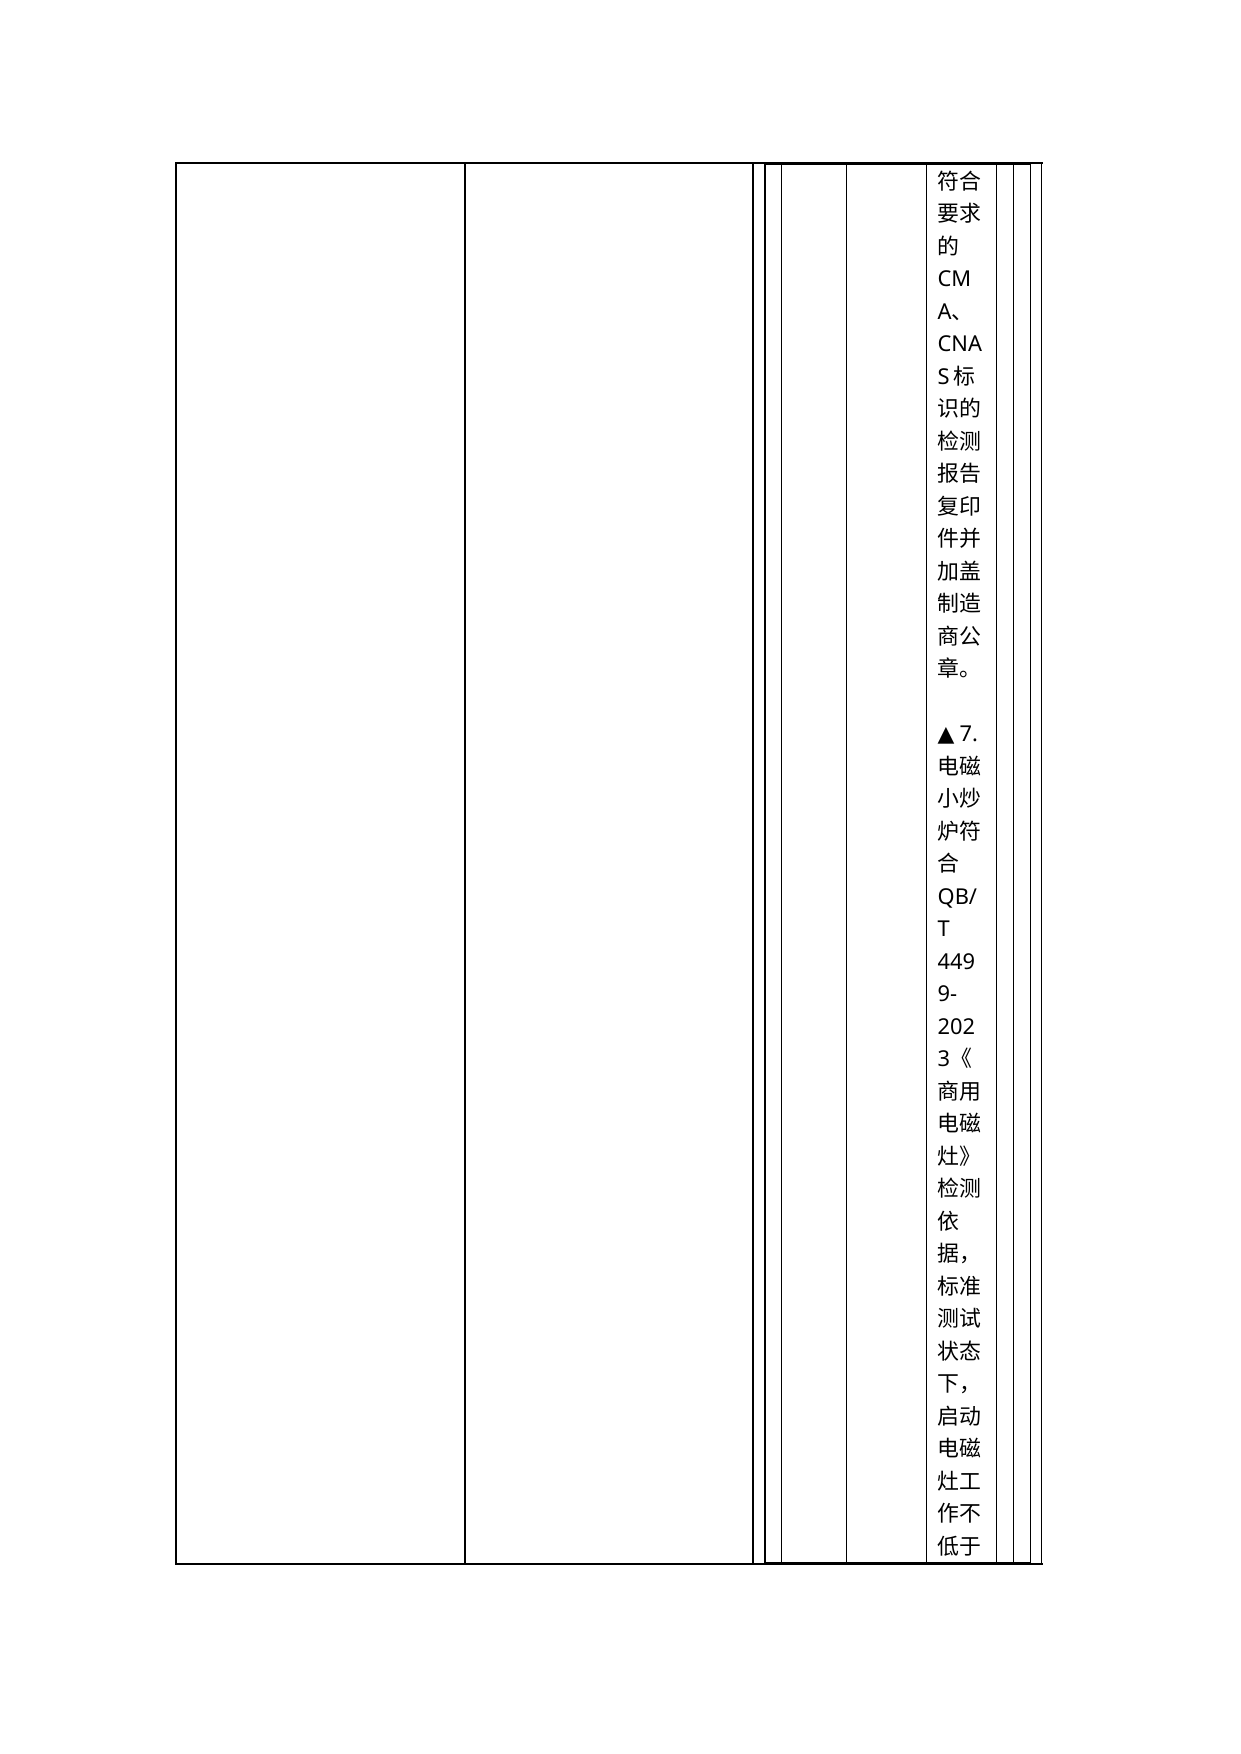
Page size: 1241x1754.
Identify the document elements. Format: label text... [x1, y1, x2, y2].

table_cell [927, 165, 996, 1562]
table_cell [754, 164, 764, 1563]
table_cell 1 [177, 164, 464, 1563]
table_cell [766, 165, 781, 1562]
table_cell [997, 165, 1013, 1562]
table_cell [782, 165, 846, 1562]
table_cell [1014, 165, 1030, 1562]
table_cell [1031, 164, 1041, 1563]
table_cell [466, 164, 752, 1563]
table_cell [847, 165, 926, 1562]
